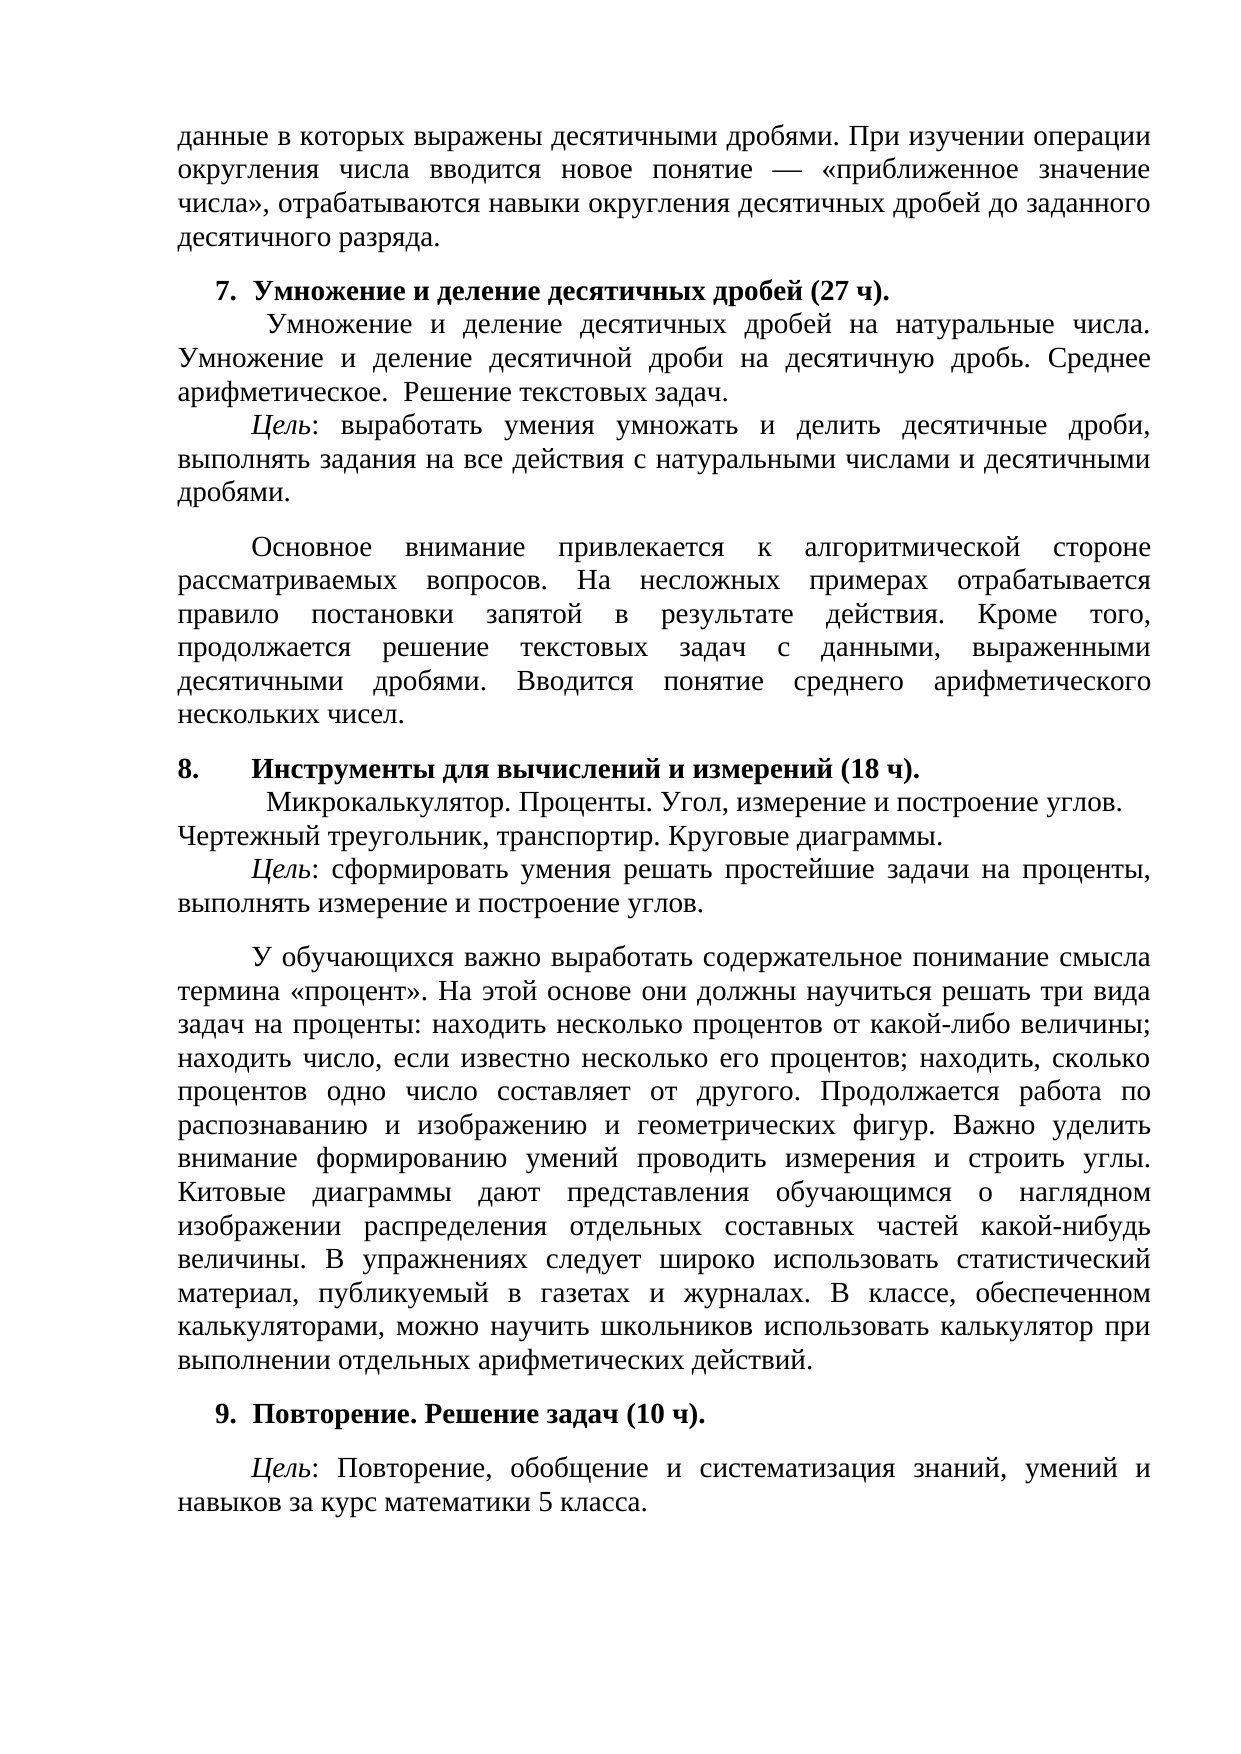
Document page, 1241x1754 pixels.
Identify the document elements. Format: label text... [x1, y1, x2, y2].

list Умножение и деление десятичных дробей (27 ч). [215, 273, 1152, 307]
list Инструменты для вычислений и измерений (18 ч). [177, 751, 1152, 784]
text Микрокалькулятор. Проценты. Угол, измерение и построение углов. Чертежный треугольник, транспортир. Круговые диаграммы. [177, 784, 1152, 851]
text Умножение и деление десятичных дробей на натуральные числа. Умножение и деление десятичной дроби на десятичную дробь. Среднее арифметическое. Решение текстовых задач. [177, 307, 1152, 407]
text Цель: сформировать умения решать простейшие задачи на проценты, выполнять измерение и построение углов. [177, 851, 1152, 918]
text Цель: Повторение, обобщение и систематизация знаний, умений и навыков за курс математики 5 класса. [177, 1451, 1152, 1518]
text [177, 118, 1152, 252]
text Основное внимание привлекается к алгоритмической стороне рассматриваемых вопросов. На несложных примерах отрабатывается правило постановки запятой в результате действия. Кроме того, продолжается решение текстовых задач с данными, выраженными десятичными дробями. Вводится понятие среднего арифметического нескольких чисел. [177, 529, 1152, 730]
list Повторение. Решение задач (10 ч). [215, 1396, 1152, 1430]
text У обучающихся важно выработать содержательное понимание смысла термина «процент». На этой основе они должны научиться решать три вида задач на проценты: находить несколько процентов от какой-либо величины; находить число, если известно несколько его процентов; находить, сколько процентов одно число составляет от другого. Продолжается работа по распознаванию и изображению и геометрических фигур. Важно уделить внимание формированию умений проводить измерения и строить углы. Китовые диаграммы дают представления обучающимся о наглядном изображении распределения отдельных составных частей какой-нибудь величины. В упражнениях следует широко использовать статистический материал, публикуемый в газетах и журналах. В классе, обеспеченном калькуляторами, можно научить школьников использовать калькулятор при выполнении отдельных арифметических действий. [177, 939, 1152, 1375]
text Цель: выработать умения умножать и делить десятичные дроби, выполнять задания на все действия с натуральными числами и десятичными дробями. [177, 407, 1152, 508]
